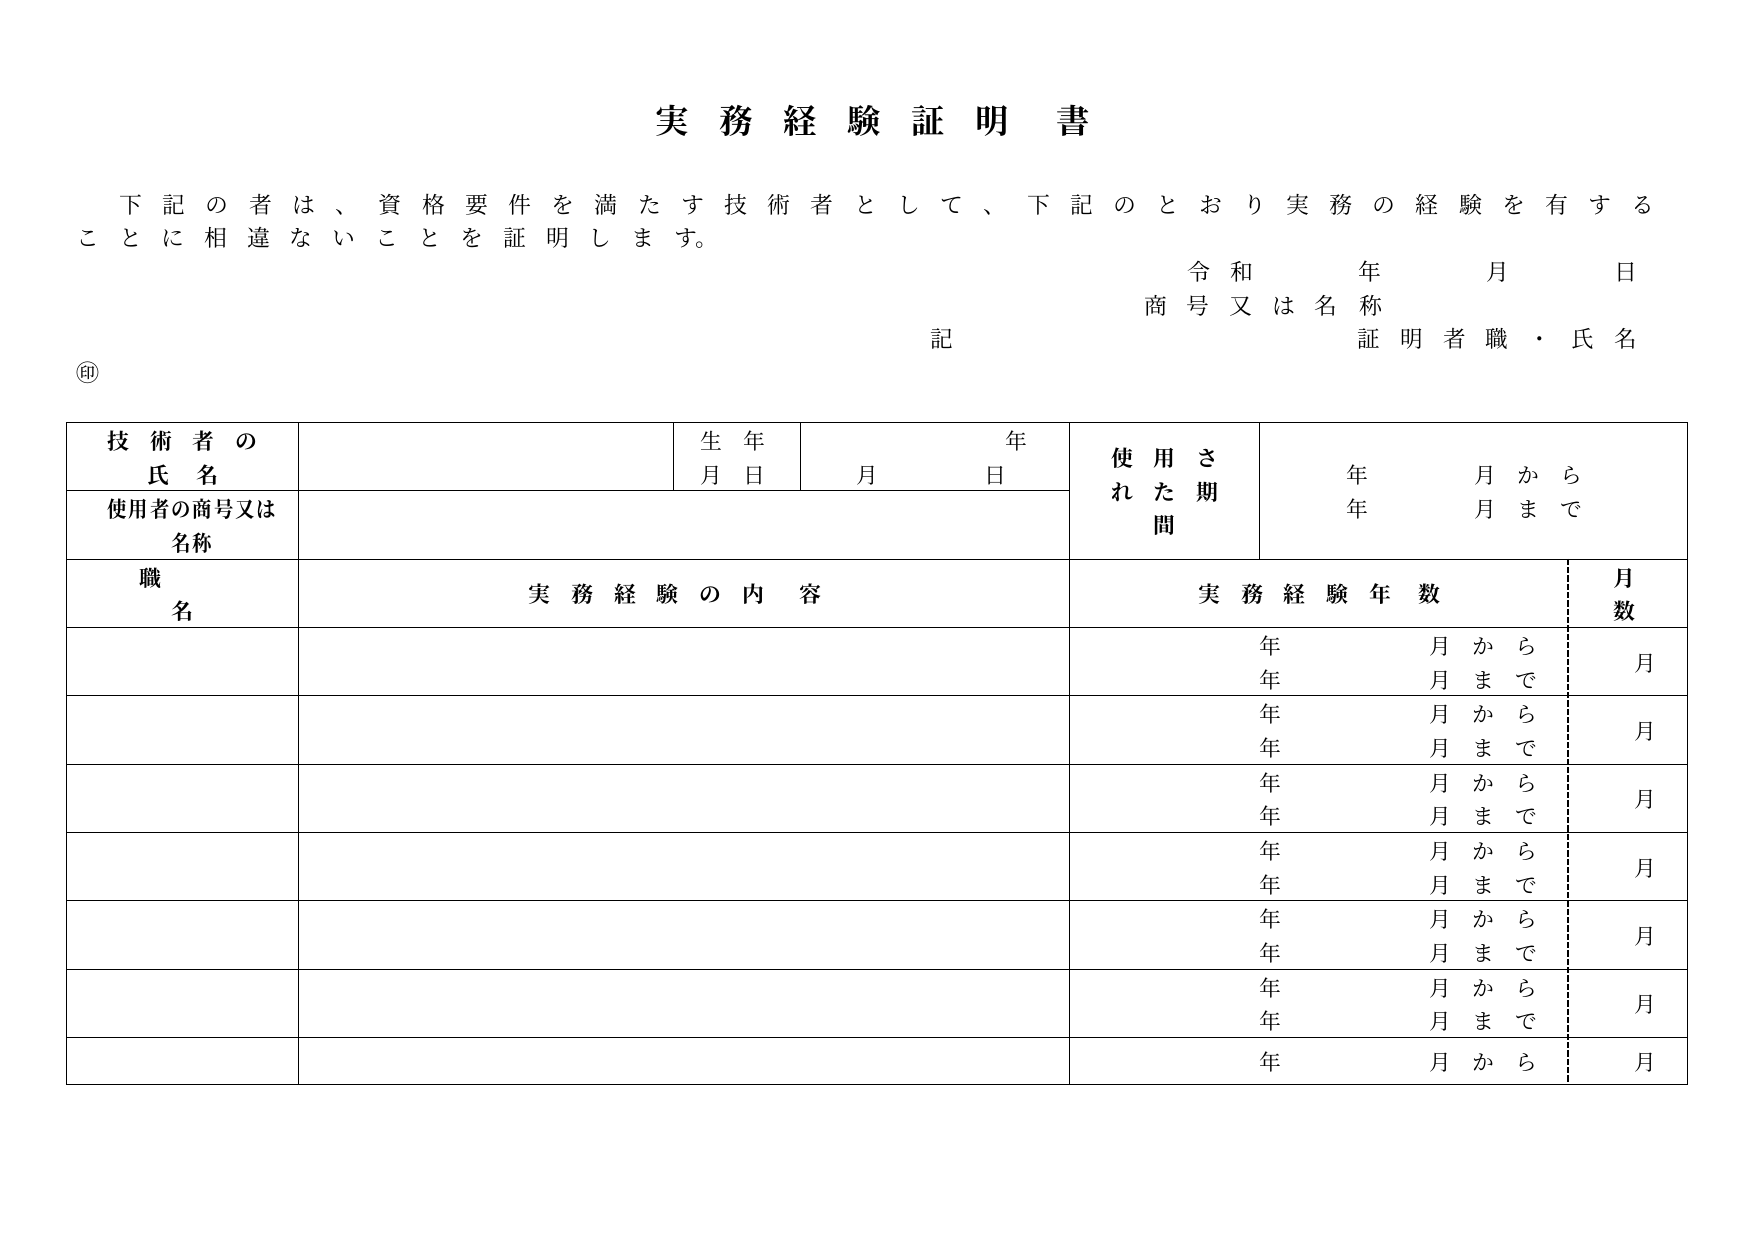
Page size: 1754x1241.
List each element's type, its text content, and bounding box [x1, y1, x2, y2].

table_cell 月 [1568, 833, 1687, 900]
text 令和 年 月 日 [76, 254, 1657, 287]
table_cell 年 月から 年 月まで [1070, 628, 1568, 695]
text 下記の者は、資格要件を満たす技術者として、下記のとおり実務の経験を有することに相違ないことを証明します。 [76, 187, 1678, 254]
table_cell [67, 970, 298, 1037]
table_header 使用された期間 [1070, 423, 1259, 559]
table_cell [67, 833, 298, 900]
table_cell 年 月から 年 月まで [1070, 901, 1568, 969]
table_cell 月数 [1568, 560, 1687, 627]
text 記 証明者職・氏名 ㊞ [76, 321, 1672, 388]
table_header [299, 423, 673, 490]
table_cell [299, 901, 1069, 969]
table_header 年 月から 年 月まで [1260, 423, 1687, 559]
table_cell [67, 765, 298, 832]
table_cell 月 [1568, 1038, 1687, 1084]
table_header 技術者の氏名 [67, 423, 298, 490]
table_cell [299, 1038, 1069, 1084]
table_cell 実務経験の内容 [299, 560, 1069, 627]
table_cell 月 [1568, 901, 1687, 969]
table_cell [67, 1038, 298, 1084]
table_cell [67, 696, 298, 764]
table_cell [299, 765, 1069, 832]
text 実務経験証明書 [76, 86, 1678, 153]
table_cell 実務経験年数 [1070, 560, 1568, 627]
subtitle 商号又は名称 [121, 287, 1651, 321]
table_cell [299, 628, 1069, 695]
table_cell 月 [1568, 696, 1687, 764]
table_cell [67, 901, 298, 969]
table_cell 年 月から 年 月まで [1070, 970, 1568, 1037]
table_cell 月 [1568, 628, 1687, 695]
table_cell [299, 833, 1069, 900]
table_cell 月 [1568, 765, 1687, 832]
table_header 年 月 日 [801, 423, 1069, 490]
table_cell 年 月から 年 月まで [1070, 696, 1568, 764]
table_cell 職名 [67, 560, 298, 627]
table_cell 月 [1568, 970, 1687, 1037]
table_header 生年月日 [674, 423, 800, 490]
table_cell 年 月から 年 月まで [1070, 1038, 1568, 1084]
table_cell 年 月から 年 月まで [1070, 833, 1568, 900]
table_cell [299, 491, 1069, 559]
table_cell [67, 628, 298, 695]
table_cell [299, 970, 1069, 1037]
table_cell 年 月から 年 月まで [1070, 765, 1568, 832]
table_cell [299, 696, 1069, 764]
table_cell 使用者の商号又は名称 [67, 491, 298, 559]
